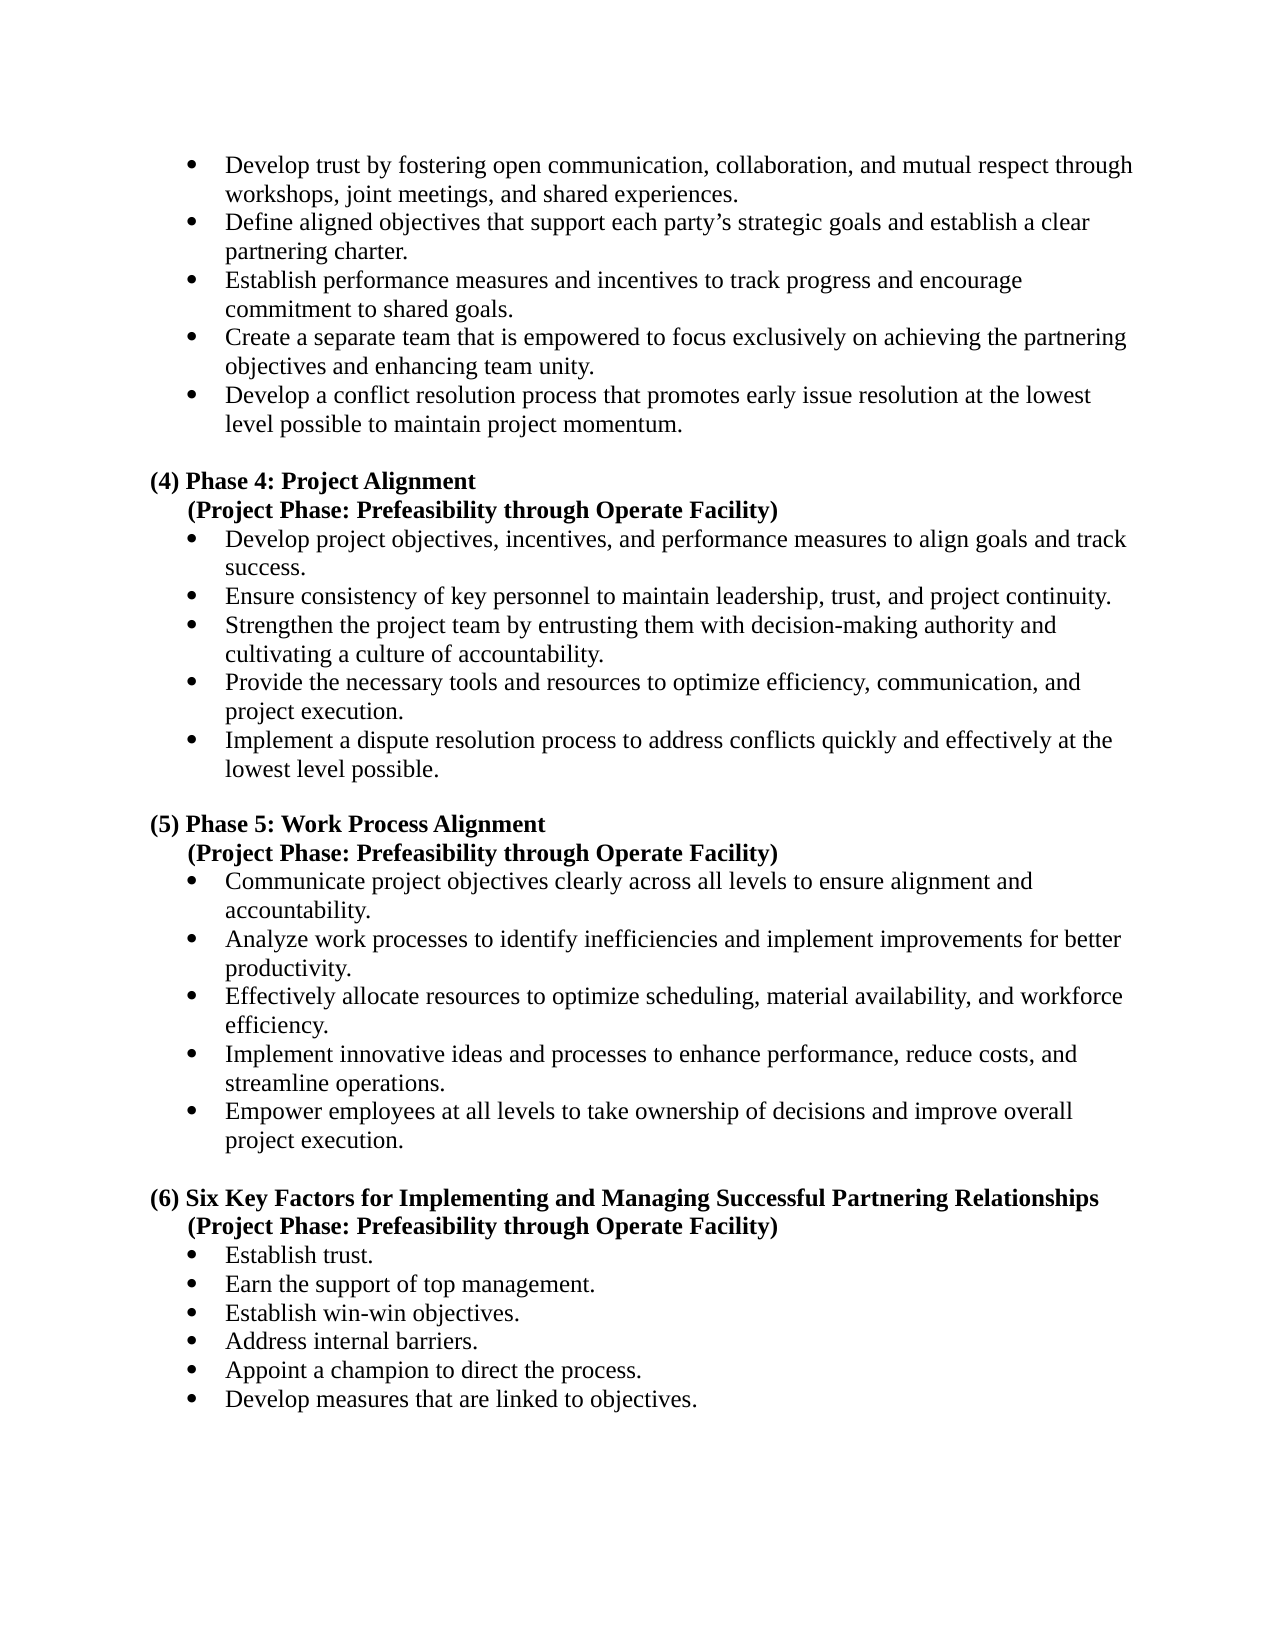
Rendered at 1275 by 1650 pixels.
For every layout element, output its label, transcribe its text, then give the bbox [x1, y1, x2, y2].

list Provide the necessary tools and resources to optimize efficiency, communication, and project execution. [187, 667, 1134, 725]
list Analyze work processes to identify inefficiencies and implement improvements for better productivity. [187, 924, 1134, 981]
list Ensure consistency of key personnel to maintain leadership, trust, and project continuity. [187, 581, 1134, 610]
list Communicate project objectives clearly across all levels to ensure alignment and accountability. [187, 866, 1134, 924]
subtitle (Project Phase: Prefeasibility through Operate Facility) [150, 838, 1134, 866]
list Appoint a champion to direct the process. [187, 1355, 1134, 1384]
list Implement innovative ideas and processes to enhance performance, reduce costs, and streamline operations. [187, 1039, 1134, 1096]
list Effectively allocate resources to optimize scheduling, material availability, and workforce efficiency. [187, 981, 1134, 1039]
list Establish trust. [187, 1240, 1134, 1269]
list Earn the support of top management. [187, 1269, 1134, 1298]
list Define aligned objectives that support each party’s strategic goals and establish a clear partnering charter. [187, 207, 1134, 265]
subtitle (Project Phase: Prefeasibility through Operate Facility) [150, 1211, 1134, 1240]
list Strengthen the project team by entrusting them with decision-making authority and cultivating a culture of accountability. [187, 610, 1134, 667]
list Implement a dispute resolution process to address conflicts quickly and effectively at the lowest level possible. [187, 725, 1134, 782]
list Address internal barriers. [187, 1326, 1134, 1355]
list Develop a conflict resolution process that promotes early issue resolution at the lowest level possible to maintain project momentum. [187, 380, 1134, 437]
list Develop measures that are linked to objectives. [187, 1384, 1134, 1413]
list Develop trust by fostering open communication, collaboration, and mutual respect through workshops, joint meetings, and shared experiences. [187, 150, 1134, 207]
list Empower employees at all levels to take ownership of decisions and improve overall project execution. [187, 1096, 1134, 1154]
subtitle (5) Phase 5: Work Process Alignment [150, 809, 1134, 838]
list Establish performance measures and incentives to track progress and encourage commitment to shared goals. [187, 265, 1134, 322]
subtitle (Project Phase: Prefeasibility through Operate Facility) [150, 495, 1134, 524]
list Establish win-win objectives. [187, 1298, 1134, 1326]
list Create a separate team that is empowered to focus exclusively on achieving the partnering objectives and enhancing team unity. [187, 322, 1134, 380]
subtitle (4) Phase 4: Project Alignment [150, 466, 1134, 495]
subtitle (6) Six Key Factors for Implementing and Managing Successful Partnering Relationships [150, 1183, 1134, 1211]
list Develop project objectives, incentives, and performance measures to align goals and track success. [187, 524, 1134, 581]
